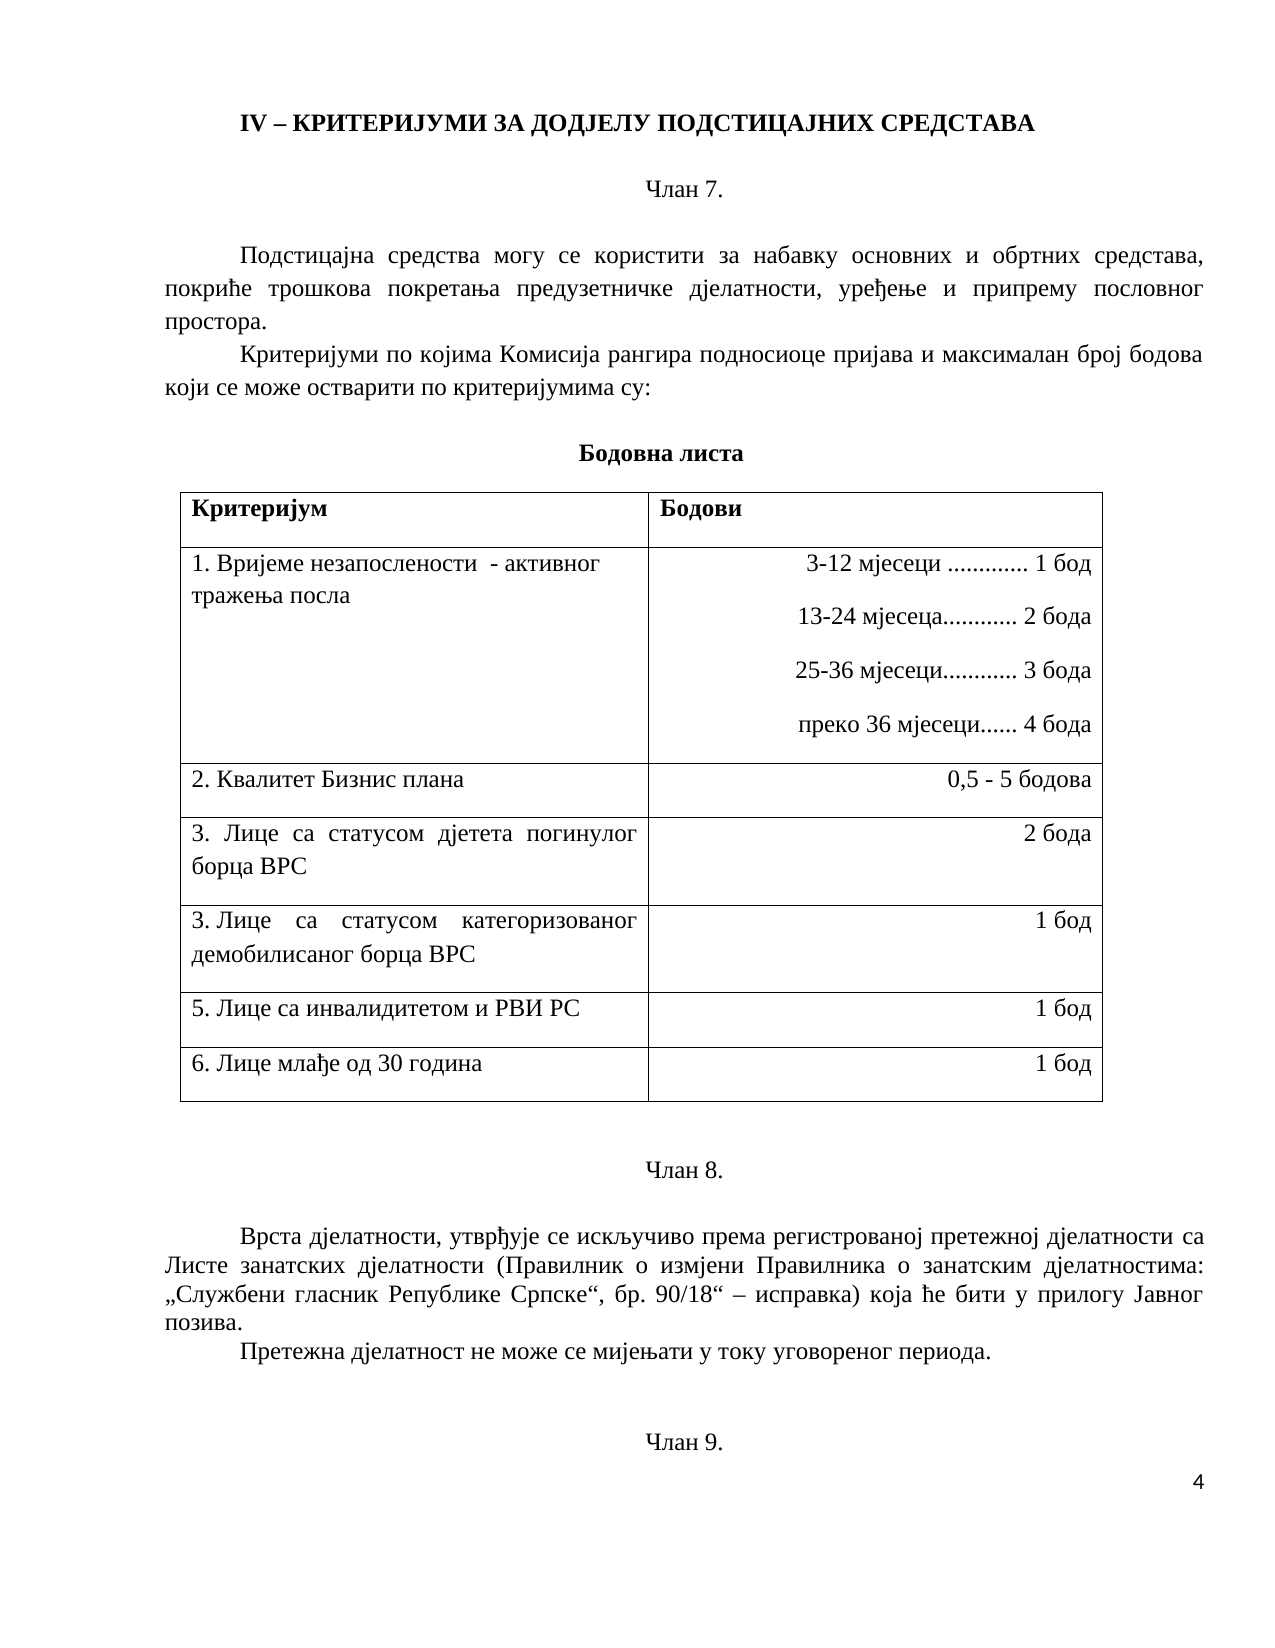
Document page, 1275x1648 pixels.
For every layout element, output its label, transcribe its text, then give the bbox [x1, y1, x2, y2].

text Бодовна листа [164, 438, 1204, 467]
table_cell Лице са статусом категоризованог демобилисаног борца ВРС [181, 906, 648, 992]
table_cell 6. Лице млађе од 30 година [181, 1048, 648, 1101]
text Подстицајна средства могу се користити за набавку основних и обртних средстава, покриће трошкова покретања предузетничке дјелатности, уређење и припрему пословног простора. [164, 240, 1204, 335]
text Претежна дјелатност не може се мијењати у току уговореног периода. [164, 1336, 1204, 1365]
table_cell 1 бод [649, 1048, 1102, 1101]
table_cell 0,5 - 5 бодова [649, 764, 1102, 817]
text Члан 8. [164, 1155, 1204, 1184]
table_cell 3-12 мјесеци ............. 1 бод 13-24 мјесеца............ 2 бода 25-36 мјесеци............ 3 бода преко 36 мјесеци...... 4 бода [649, 548, 1102, 763]
table_cell 1 бод [649, 993, 1102, 1047]
table_cell 1 бод [649, 906, 1102, 992]
text Врста дјелатности, утврђује се искључиво према регистрованој претежној дјелатности са Листе занатских дјелатности (Правилник о измјени Правилника о занатским дјелатностима: „Службени гласник Републике Српске“, бр. 90/18“ – исправка) која ће бити у прилогу Јавног позива. [164, 1221, 1204, 1336]
table_header Бодови [649, 493, 1102, 547]
table_cell Квалитет Бизнис плана [181, 764, 648, 817]
text IV – КРИТЕРИЈУМИ ЗА ДОДЈЕЛУ ПОДСТИЦАЈНИХ СРЕДСТАВА [164, 108, 1204, 137]
text Критеријуми по којима Комисија рангира подносиоце пријава и максималан број бодова који се може остварити по критеријумима су: [164, 339, 1204, 401]
table_cell 3. Лице са статусом дјетета погинулог борца ВРС [181, 818, 648, 904]
table_cell 2 бода [649, 818, 1102, 904]
table_cell Вријеме незапослености - активног тражења посла [181, 548, 648, 763]
table_cell 5. Лице са инвалидитетом и РВИ РС [181, 993, 648, 1047]
text Члан 9. [164, 1427, 1204, 1455]
text Члан 7. [164, 174, 1204, 203]
table_header Критеријум [181, 493, 648, 547]
